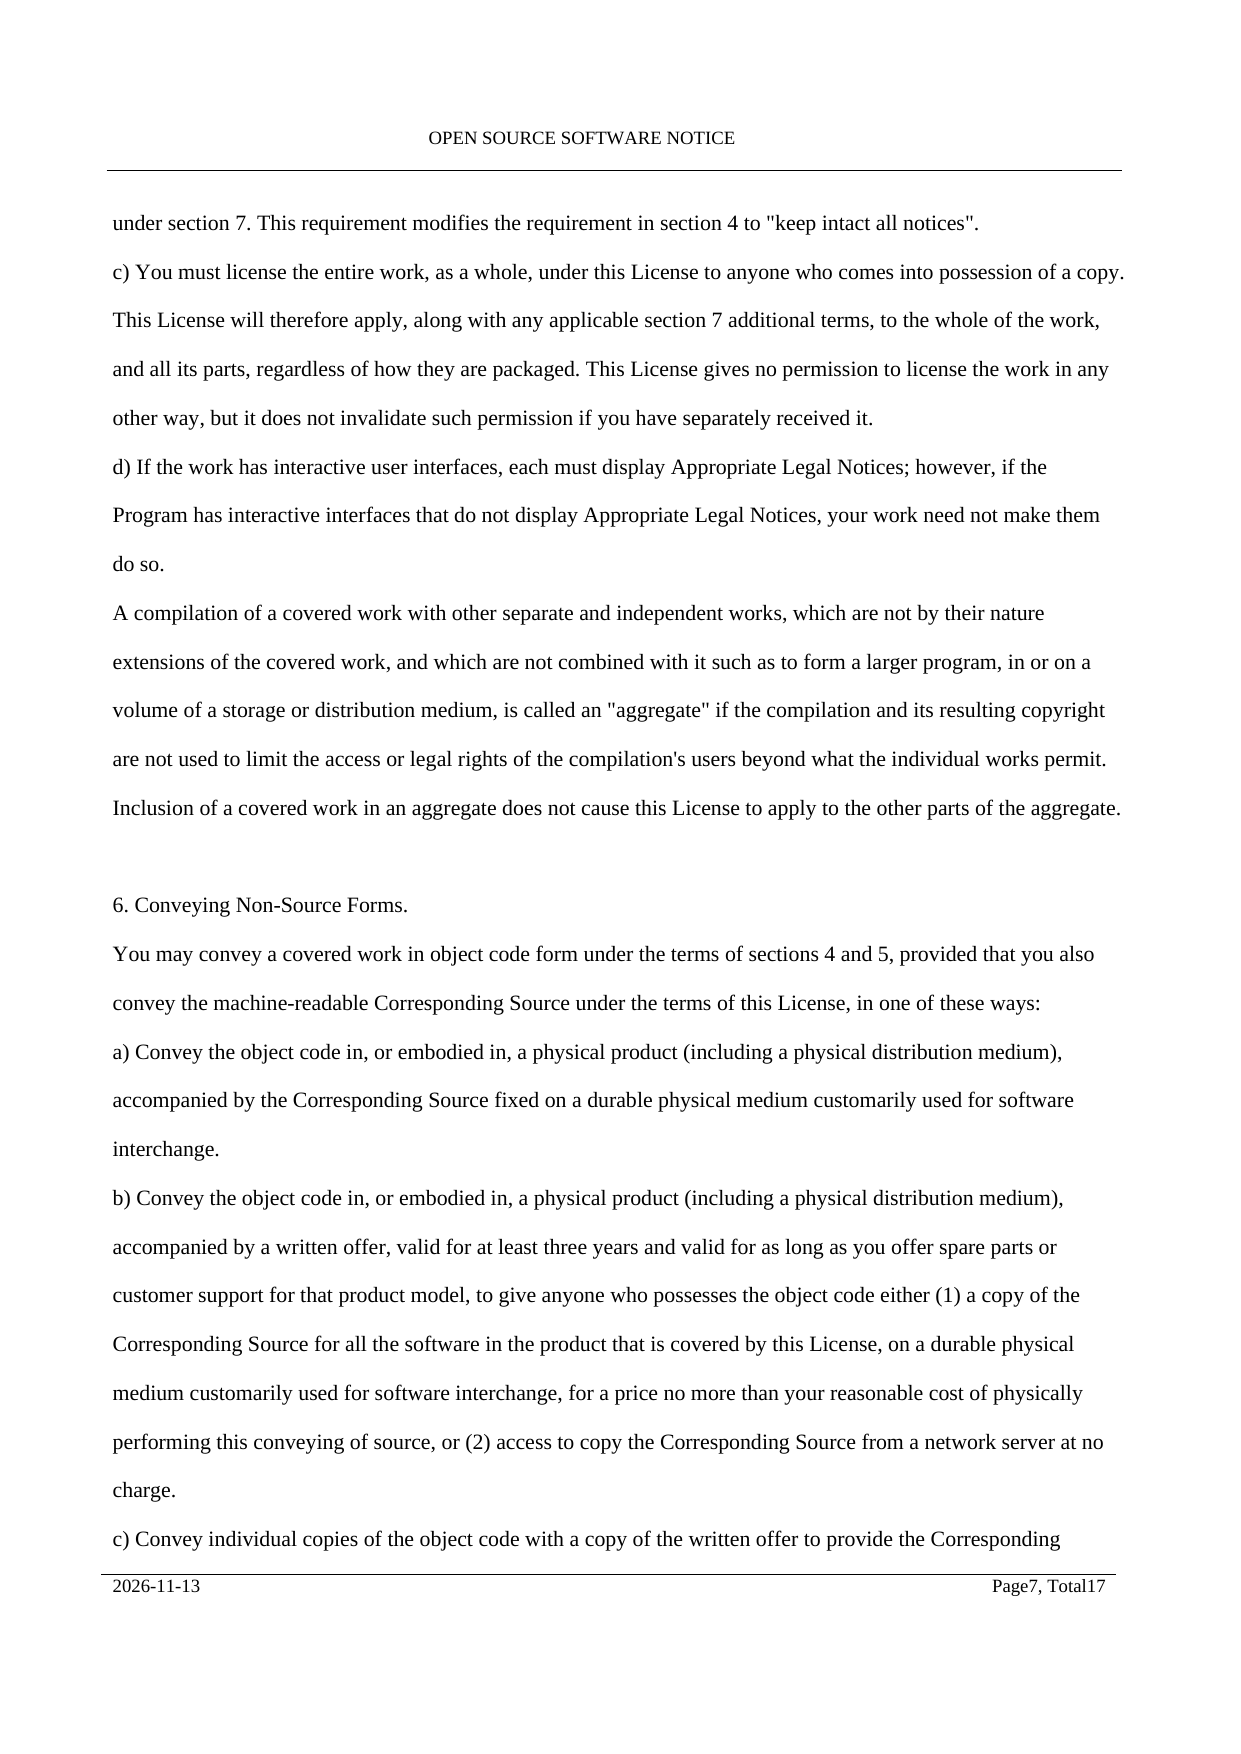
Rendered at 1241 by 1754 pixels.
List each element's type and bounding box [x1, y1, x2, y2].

text [112, 206, 1128, 1555]
